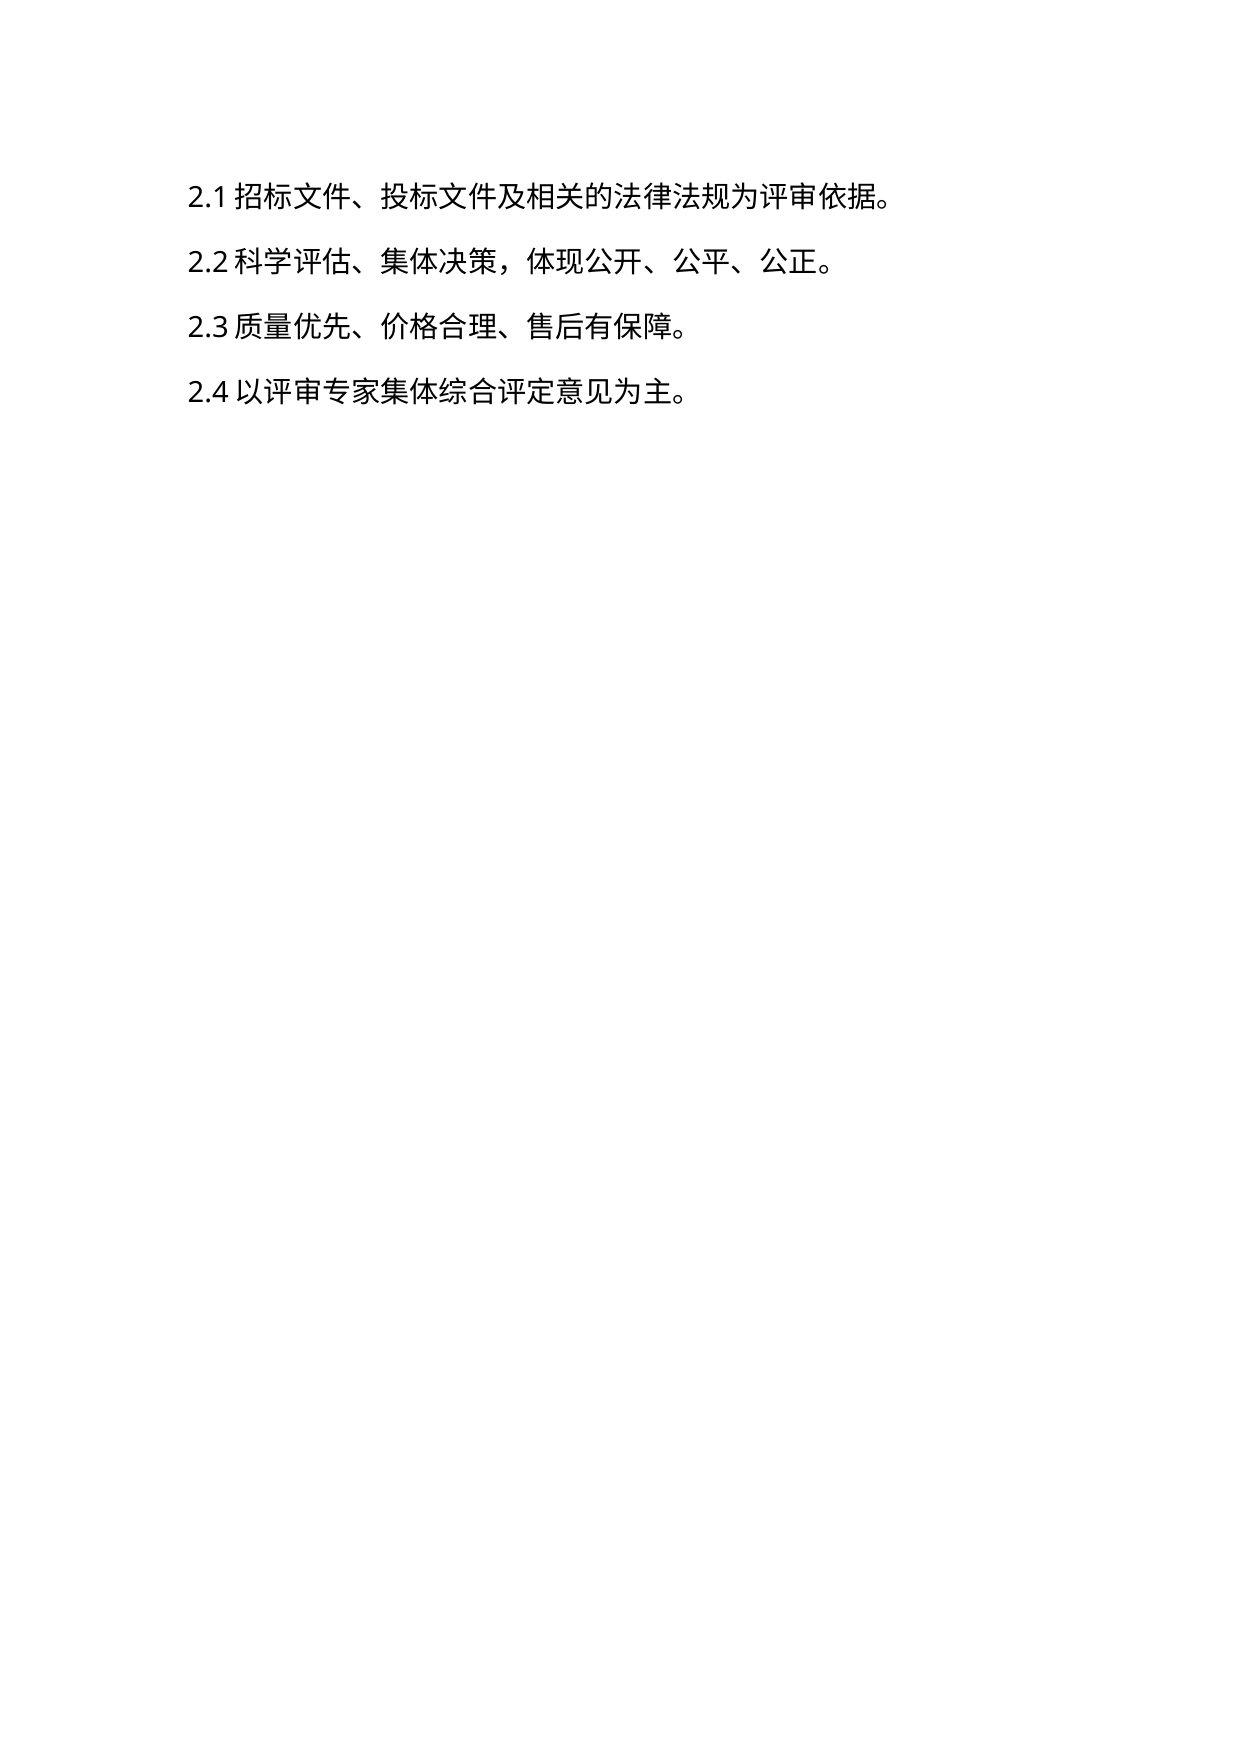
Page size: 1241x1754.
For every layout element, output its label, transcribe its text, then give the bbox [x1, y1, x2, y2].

text 2.2科学评估、集体决策，体现公开、公平、公正。 [187, 227, 1053, 292]
text 2.3质量优先、价格合理、售后有保障。 [187, 292, 1053, 357]
text 2.4以评审专家集体综合评定意见为主。 [187, 357, 1053, 422]
text 2.1招标文件、投标文件及相关的法律法规为评审依据。 [187, 162, 1053, 227]
